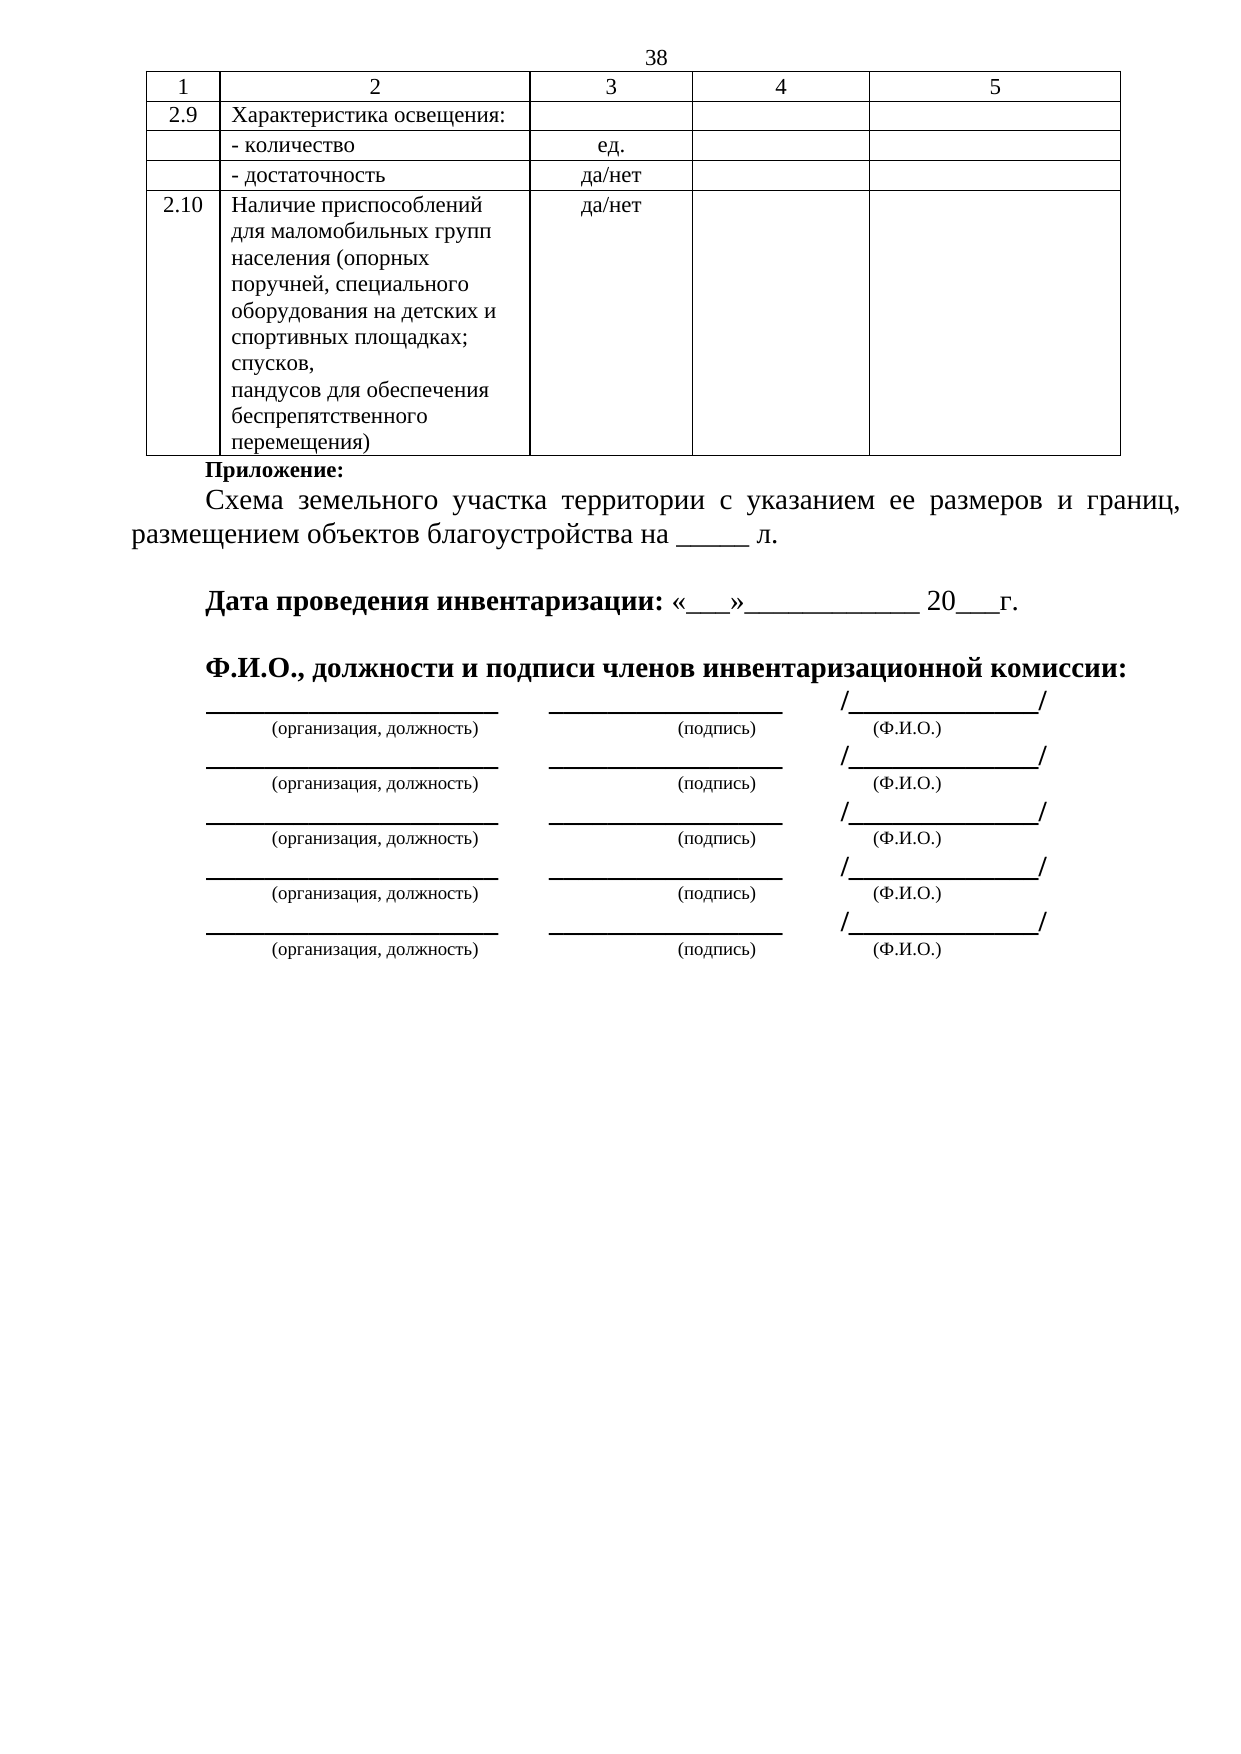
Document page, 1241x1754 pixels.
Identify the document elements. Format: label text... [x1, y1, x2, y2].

table_cell [870, 102, 1120, 130]
table_cell - достаточность [221, 161, 529, 190]
table_cell [693, 131, 869, 160]
list ____________________ ________________ /_____________/ [206, 904, 1181, 937]
list Схема земельного участка территории с указанием ее размеров и границ, размещением объектов благоустройства на _____ л. [131, 482, 1181, 549]
list (организация, должность) (подпись) (Ф.И.О.) [206, 882, 1181, 904]
list ____________________ ________________ /_____________/ [206, 849, 1181, 882]
table_cell [870, 161, 1120, 190]
table_cell Характеристика освещения: [221, 102, 529, 130]
table_cell [147, 131, 219, 160]
list (организация, должность) (подпись) (Ф.И.О.) [206, 827, 1181, 849]
text Приложение: [131, 456, 1181, 482]
table_cell [147, 161, 219, 190]
table_cell [693, 102, 869, 130]
table_cell да/нет [531, 191, 692, 455]
table_header 3 [531, 72, 692, 101]
list Ф.И.О., должности и подписи членов инвентаризационной комиссии: [131, 650, 1181, 683]
list (организация, должность) (подпись) (Ф.И.О.) [206, 937, 1181, 959]
table_cell [870, 191, 1120, 455]
table_cell [870, 131, 1120, 160]
list Дата проведения инвентаризации: «___»____________ 20___г. [131, 583, 1181, 616]
list ____________________ ________________ /_____________/ [206, 738, 1181, 772]
table_cell - количество [221, 131, 529, 160]
table_cell да/нет [531, 161, 692, 190]
table_cell ед. [531, 131, 692, 160]
table_cell [531, 102, 692, 130]
table_cell 2.9 [147, 102, 219, 130]
table_header 4 [693, 72, 869, 101]
list (организация, должность) (подпись) (Ф.И.О.) [206, 772, 1181, 794]
table_cell 2.10 [147, 191, 219, 455]
table_header 5 [870, 72, 1120, 101]
list (организация, должность) (подпись) (Ф.И.О.) [206, 717, 1181, 738]
table_cell Наличие приспособлений для маломобильных групп населения (опорных поручней, специального оборудования на детских и спортивных площадках; спусков, пандусов для обеспечения беспрепятственного перемещения) [221, 191, 529, 455]
table_cell [693, 161, 869, 190]
table_header 2 [221, 72, 529, 101]
list ____________________ ________________ /_____________/ [206, 683, 1181, 717]
table_header 1 [147, 72, 219, 101]
list ____________________ ________________ /_____________/ [206, 794, 1181, 827]
table_cell [693, 191, 869, 455]
